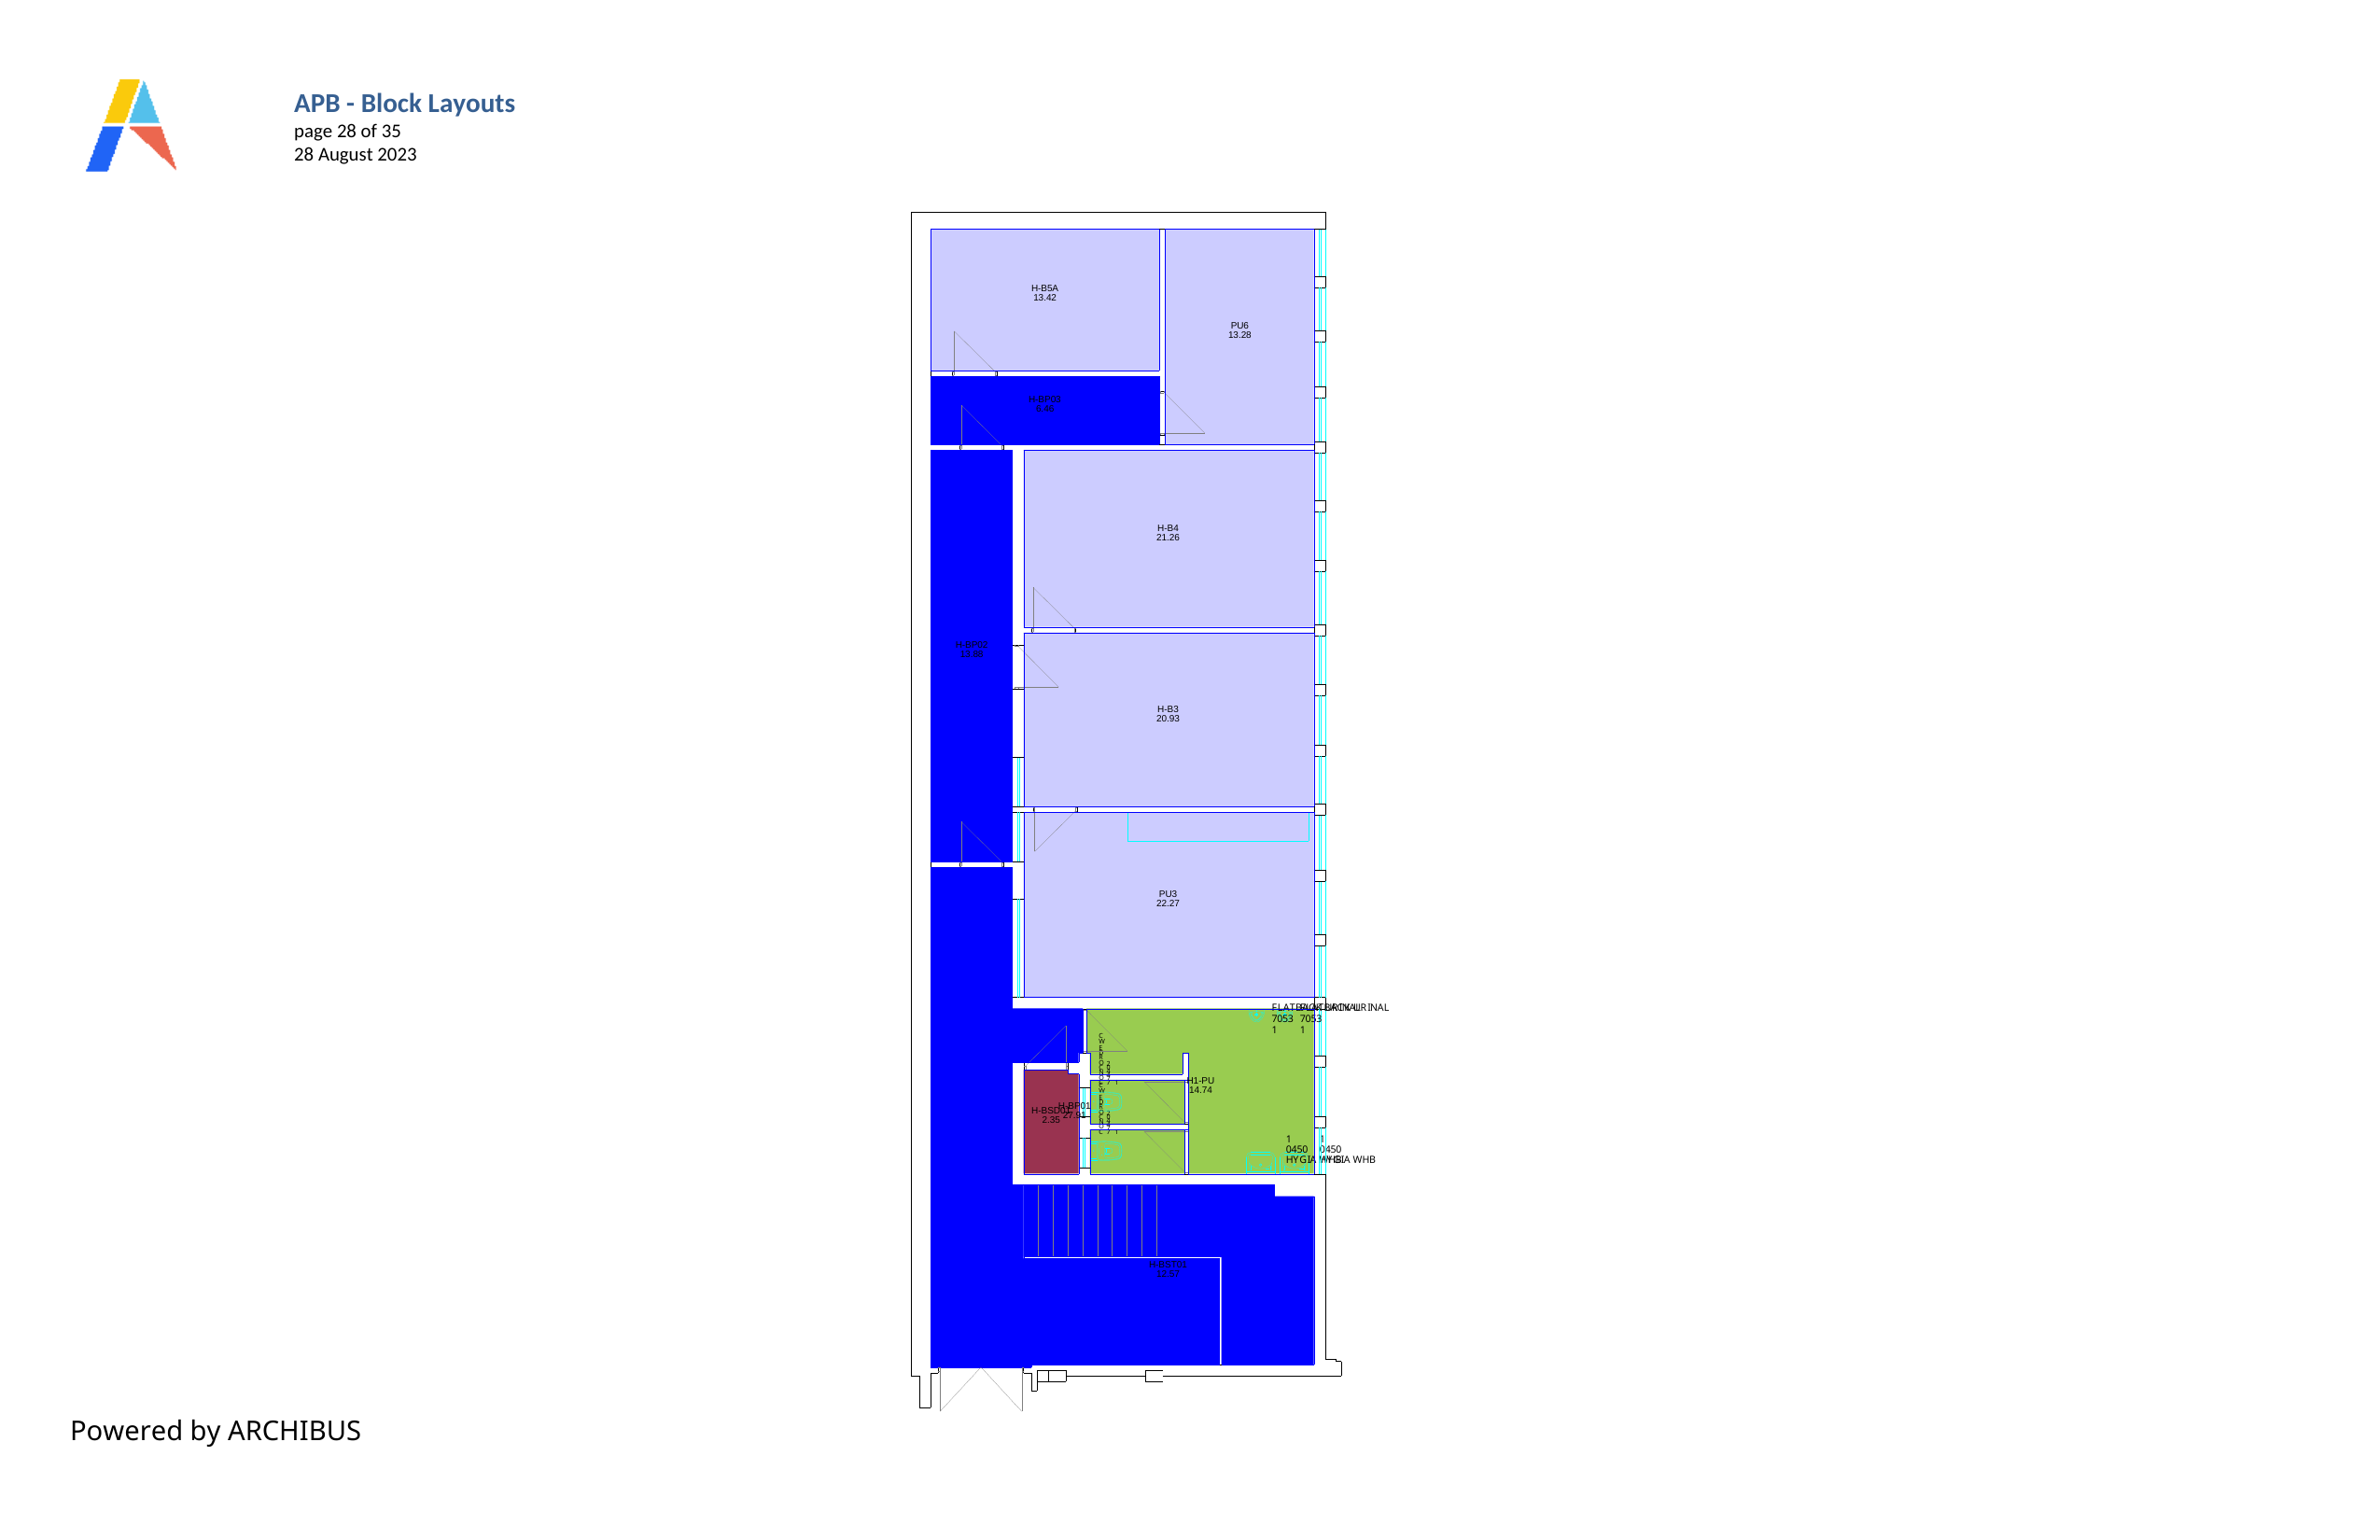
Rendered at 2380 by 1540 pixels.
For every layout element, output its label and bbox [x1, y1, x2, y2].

picture [70, 70, 194, 184]
